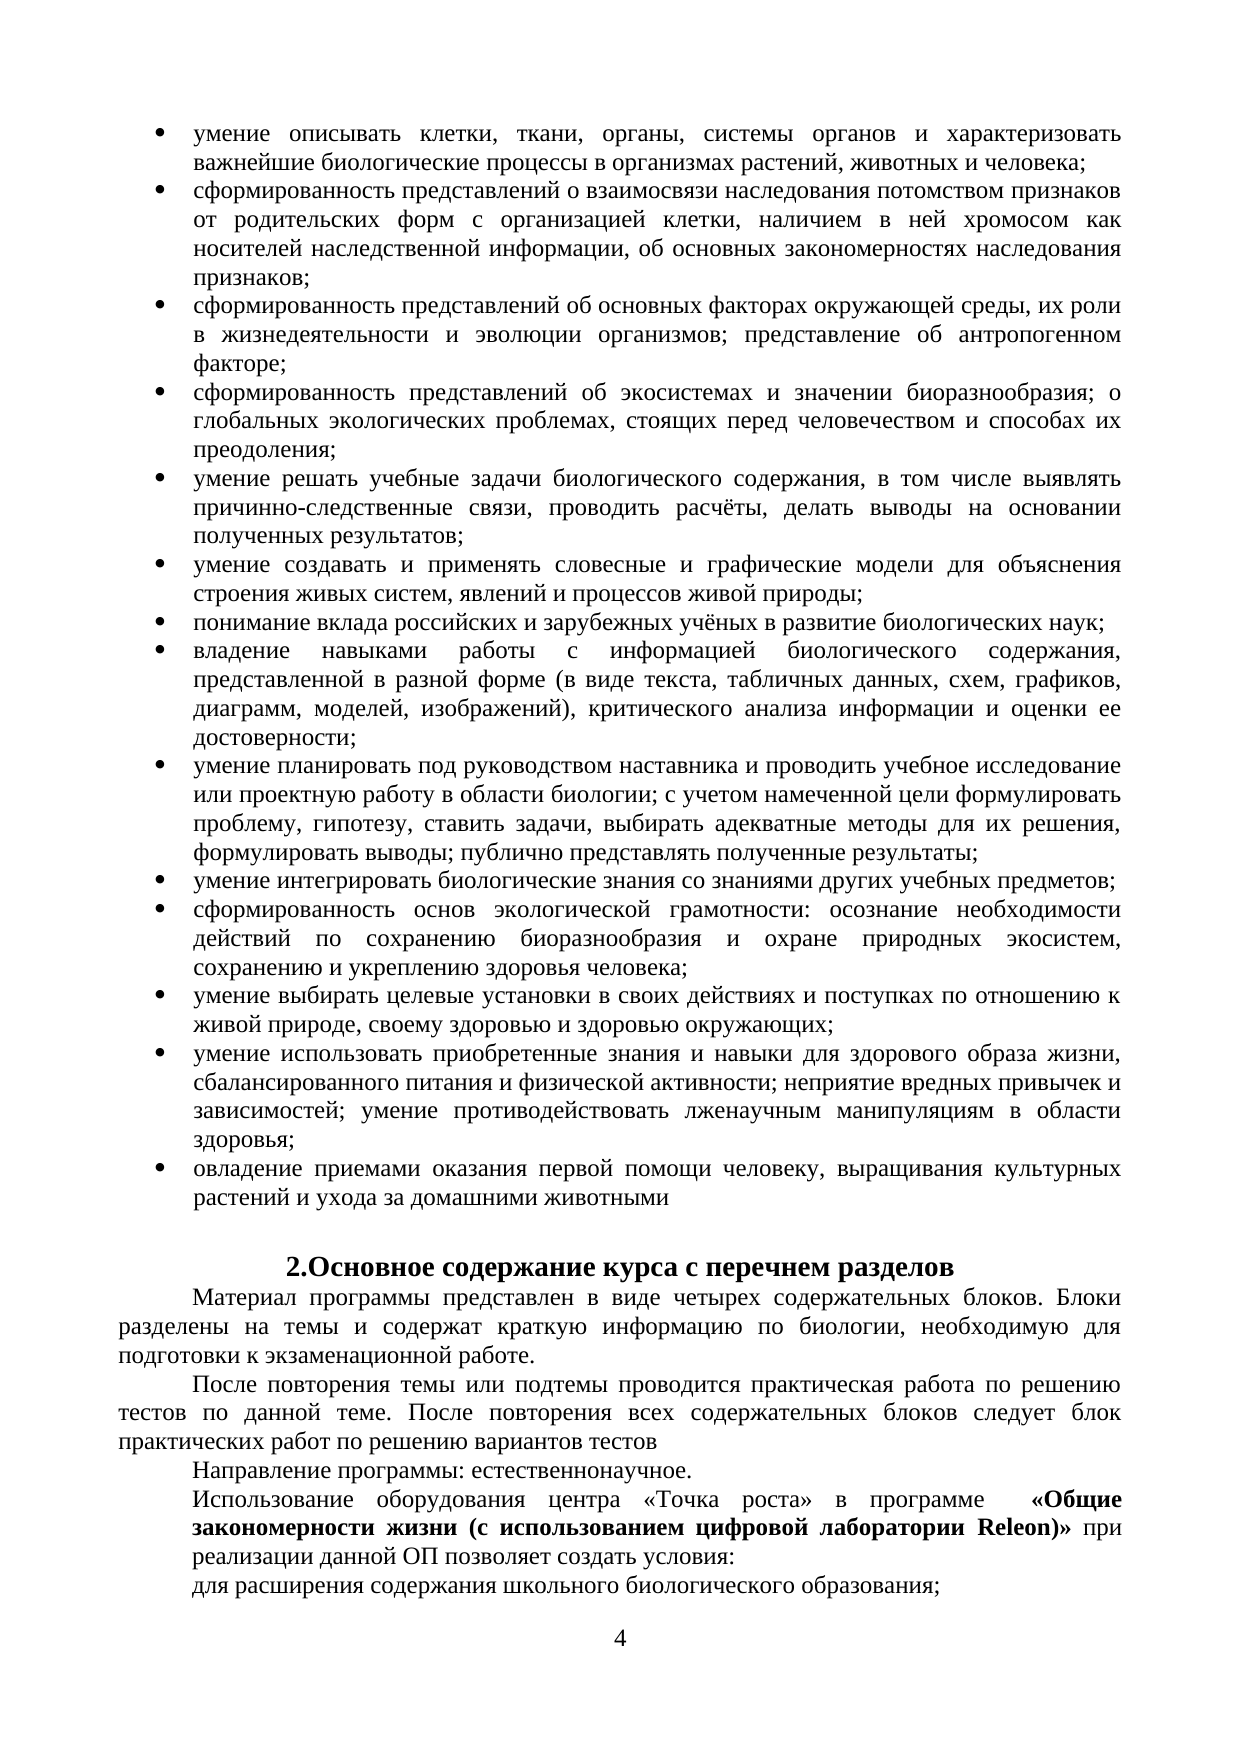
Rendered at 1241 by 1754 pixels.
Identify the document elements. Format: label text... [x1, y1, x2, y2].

list умение интегрировать биологические знания со знаниями других учебных предметов; [156, 866, 1122, 894]
list сформированность представлений об экосистемах и значении биоразнообразия; о глобальных экологических проблемах, стоящих перед человечеством и способах их преодоления; [156, 377, 1122, 463]
list умение выбирать целевые установки в своих действиях и поступках по отношению к живой природе, своему здоровью и здоровью окружающих; [156, 981, 1122, 1038]
list умение создавать и применять словесные и графические модели для объяснения строения живых систем, явлений и процессов живой природы; [156, 549, 1122, 607]
text После повторения темы или подтемы проводится практическая работа по решению тестов по данной теме. После повторения всех содержательных блоков следует блок практических работ по решению вариантов тестов [118, 1369, 1122, 1455]
list умение планировать под руководством наставника и проводить учебное исследование или проектную работу в области биологии; с учетом намеченной цели формулировать проблему, гипотезу, ставить задачи, выбирать адекватные методы для их решения, формулировать выводы; публично представлять полученные результаты; [156, 751, 1122, 866]
list умение решать учебные задачи биологического содержания, в том числе выявлять причинно-следственные связи, проводить расчёты, делать выводы на основании полученных результатов; [156, 463, 1122, 549]
list умение описывать клетки, ткани, органы, системы органов и характеризовать важнейшие биологические процессы в организмах растений, животных и человека; [156, 118, 1122, 176]
text для расширения содержания школьного биологического образования; [118, 1570, 1122, 1599]
text Направление программы: естественнонаучное. [118, 1455, 1122, 1484]
list понимание вклада российских и зарубежных учёных в развитие биологических наук; [156, 607, 1122, 636]
text Материал программы представлен в виде четырех содержательных блоков. Блоки разделены на темы и содержат краткую информацию по биологии, необходимую для подготовки к экзаменационной работе. [118, 1282, 1122, 1369]
list сформированность представлений об основных факторах окружающей среды, их роли в жизнедеятельности и эволюции организмов; представление об антропогенном факторе; [156, 291, 1122, 377]
text 2.Основное содержание курса с перечнем разделов [118, 1249, 1122, 1282]
list овладение приемами оказания первой помощи человеку, выращивания культурных растений и ухода за домашними животными [156, 1153, 1122, 1211]
list умение использовать приобретенные знания и навыки для здорового образа жизни, сбалансированного питания и физической активности; неприятие вредных привычек и зависимостей; умение противодействовать лженаучным манипуляциям в области здоровья; [156, 1038, 1122, 1153]
list владение навыками работы с информацией биологического содержания, представленной в разной форме (в виде текста, табличных данных, схем, графиков, диаграмм, моделей, изображений), критического анализа информации и оценки ее достоверности; [156, 636, 1122, 751]
list сформированность представлений о взаимосвязи наследования потомством признаков от родительских форм с организацией клетки, наличием в ней хромосом как носителей наследственной информации, об основных закономерностях наследования признаков; [156, 176, 1122, 291]
list сформированность основ экологической грамотности: осознание необходимости действий по сохранению биоразнообразия и охране природных экосистем, сохранению и укреплению здоровья человека; [156, 894, 1122, 981]
text Использование оборудования центра «Точка роста» в программе «Общие закономерности жизни (с использованием цифровой лаборатории Releon)» при реализации данной ОП позволяет создать условия: [192, 1484, 1122, 1570]
